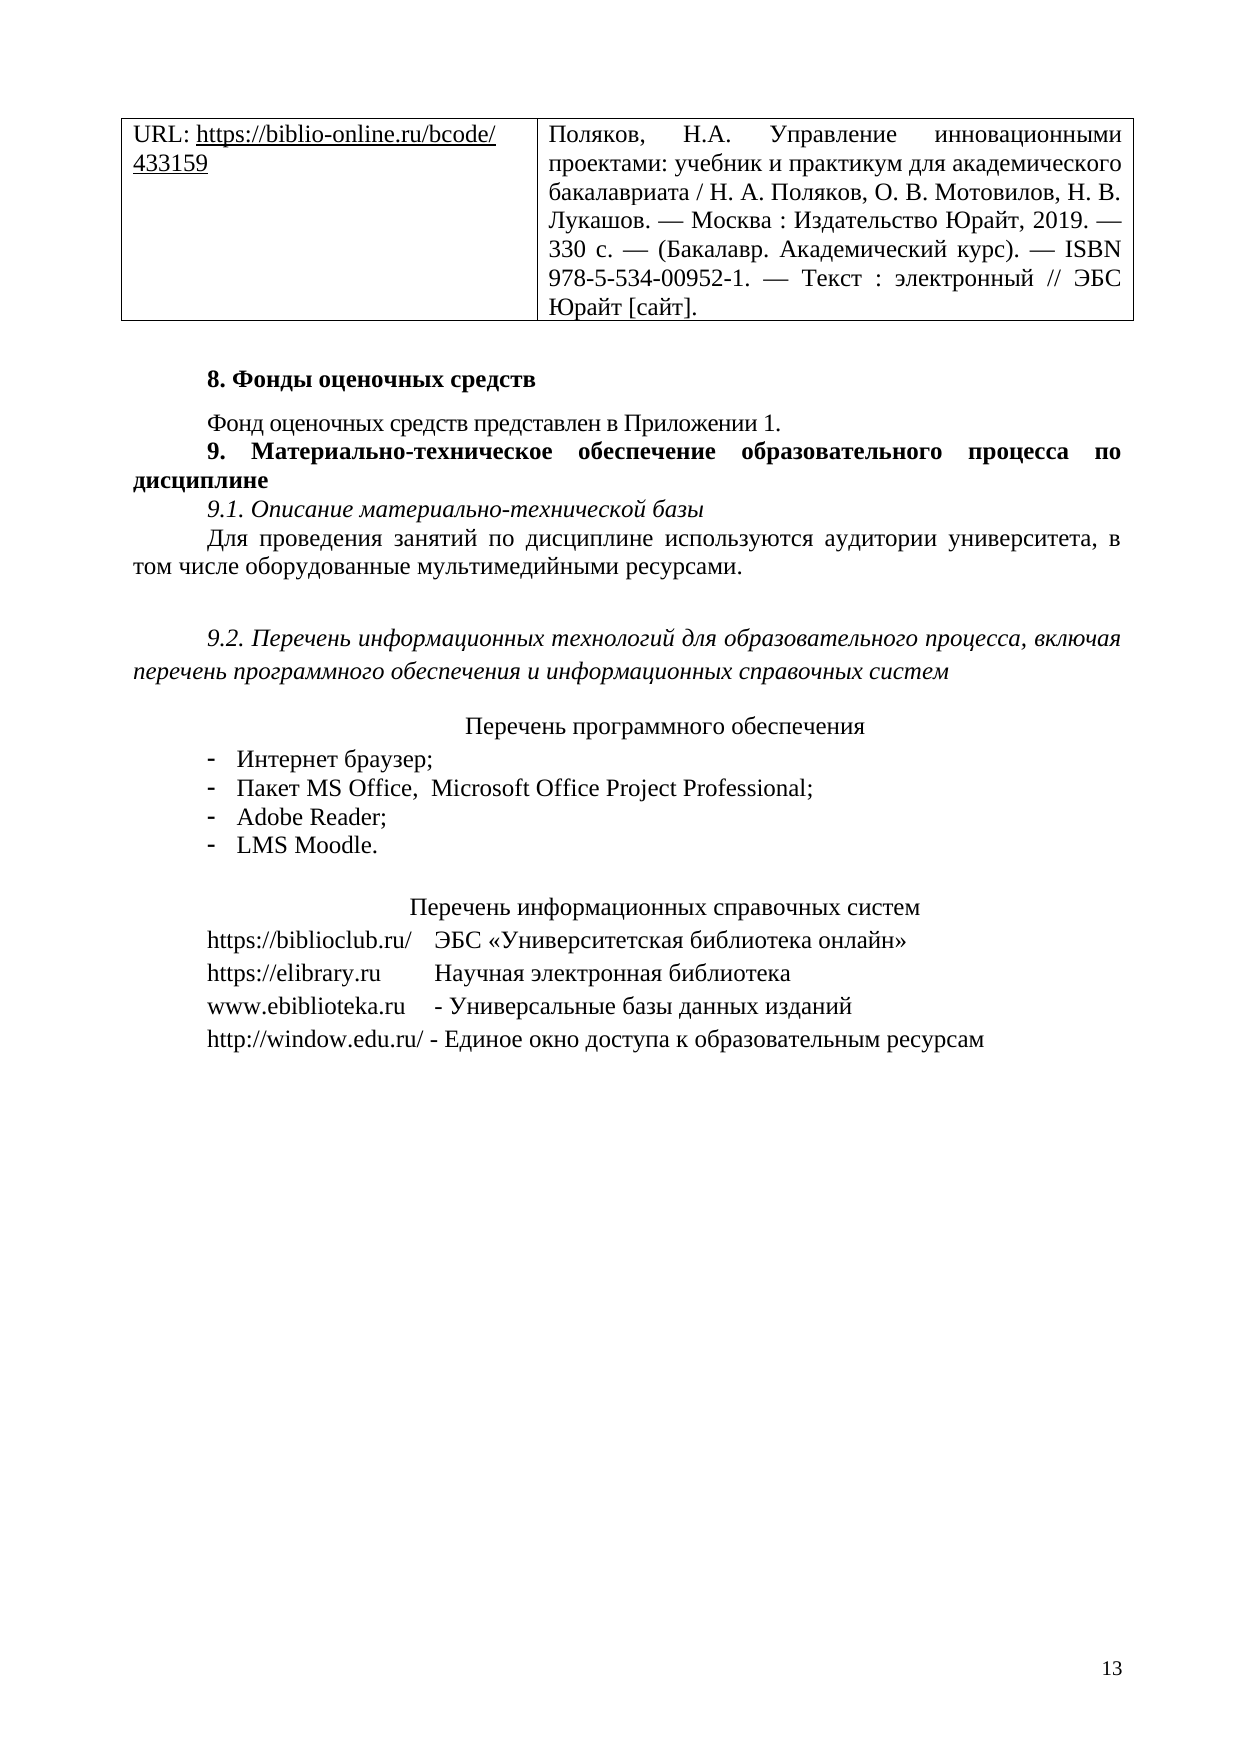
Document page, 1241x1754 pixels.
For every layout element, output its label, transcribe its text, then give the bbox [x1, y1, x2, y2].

text Фонд оценочных средств представлен в Приложении 1. [133, 408, 1122, 436]
text 9.2. Перечень информационных технологий для образовательного процесса, включая перечень программного обеспечения и информационных справочных систем [133, 623, 1122, 685]
list Интернет браузер; [133, 744, 1122, 773]
list Пакет MS Office, Microsoft Office Project Professional; [133, 773, 1122, 802]
text 9.1. Описание материально-технической базы [133, 494, 1122, 523]
list Перечень информационных справочных систем [208, 892, 1122, 921]
list LMS Moodle. [133, 831, 1122, 859]
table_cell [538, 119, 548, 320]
text 9. Материально-техническое обеспечение образовательного процесса по дисциплине [133, 436, 1122, 494]
text www.ebiblioteka.ru - Универсальные базы данных изданий [133, 991, 1122, 1020]
table_cell URL: https://biblio-online.ru/bcode/433159 [122, 119, 537, 320]
table_cell Поляков, Н.А. Управление инновационными проектами: учебник и практикум для академического бакалавриата / Н. А. Поляков, О. В. Мотовилов, Н. В. Лукашов. — Москва : Издательство Юрайт, 2019. — 330 с. — (Бакалавр. Академический курс). — ISBN 978-5-534-00952-1. — Текст : электронный // ЭБС Юрайт [сайт]. [697, 119, 1133, 320]
text https://elibrary.ru Научная электронная библиотека [133, 958, 1122, 987]
text 8. Фонды оценочных средств [133, 364, 1122, 393]
list Adobe Reader; [133, 802, 1122, 831]
text Для проведения занятий по дисциплине используются аудитории университета, в том числе оборудованные мультимедийными ресурсами. [133, 523, 1122, 580]
list Перечень программного обеспечения [208, 711, 1122, 740]
text http://window.edu.ru/ - Единое окно доступа к образовательным ресурсам [133, 1024, 1122, 1053]
text https://biblioclub.ru/ ЭБС «Университетская библиотека онлайн» [133, 925, 1122, 954]
